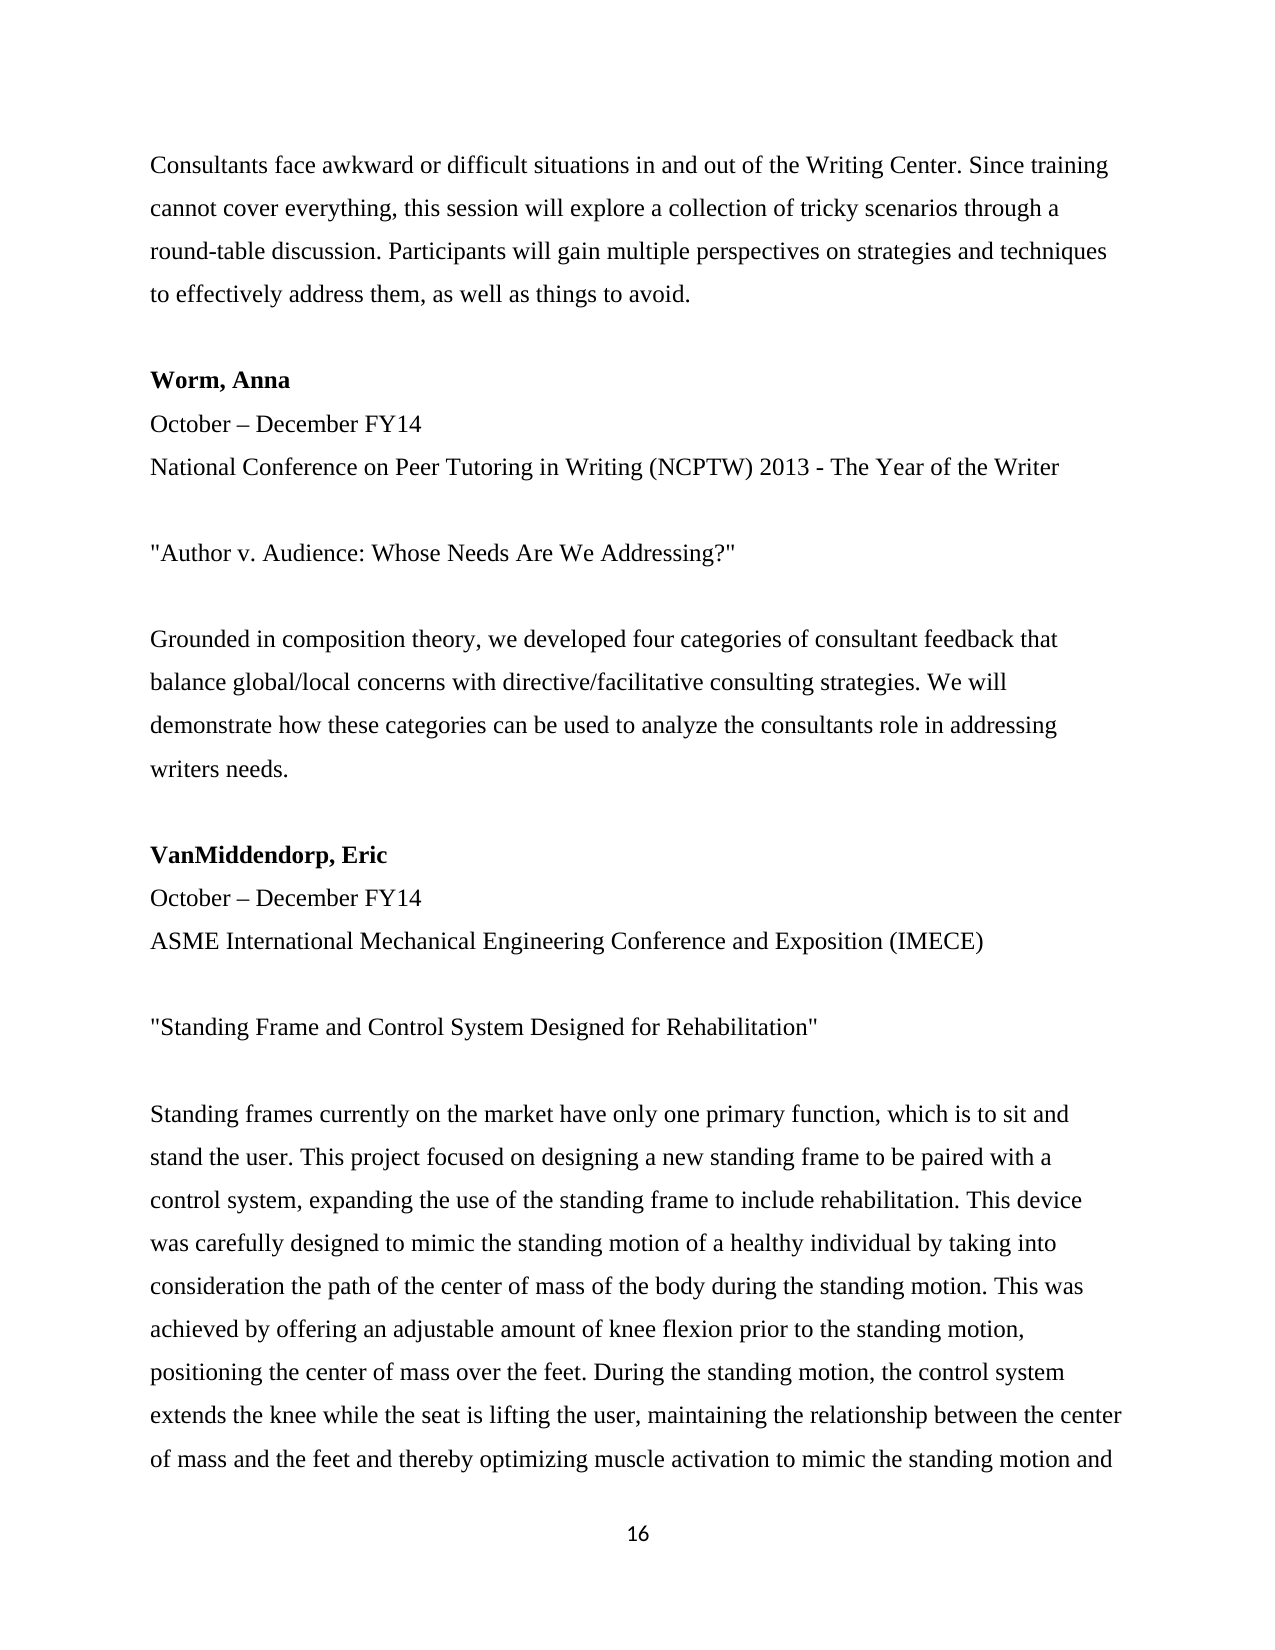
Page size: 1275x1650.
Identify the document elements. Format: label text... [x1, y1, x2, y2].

text VanMiddendorp, Eric [150, 840, 1125, 869]
text October – December FY14 [150, 409, 1125, 437]
text National Conference on Peer Tutoring in Writing (NCPTW) 2013 - The Year of the Writer [150, 452, 1125, 481]
text Consultants face awkward or difficult situations in and out of the Writing Center. Since training cannot cover everything, this session will explore a collection of tricky scenarios through a round-table discussion. Participants will gain multiple perspectives on strategies and techniques to effectively address them, as well as things to avoid. [150, 150, 1125, 308]
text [150, 1099, 1125, 1472]
text Grounded in composition theory, we developed four categories of consultant feedback that balance global/local concerns with directive/facilitative consulting strategies. We will demonstrate how these categories can be used to analyze the consultants role in addressing writers needs. [150, 624, 1125, 782]
text "Author v. Audience: Whose Needs Are We Addressing?" [150, 538, 1125, 567]
text "Standing Frame and Control System Designed for Rehabilitation" [150, 1012, 1125, 1041]
text October – December FY14 [150, 883, 1125, 912]
text Worm, Anna [150, 366, 1125, 394]
text ASME International Mechanical Engineering Conference and Exposition (IMECE) [150, 926, 1125, 955]
